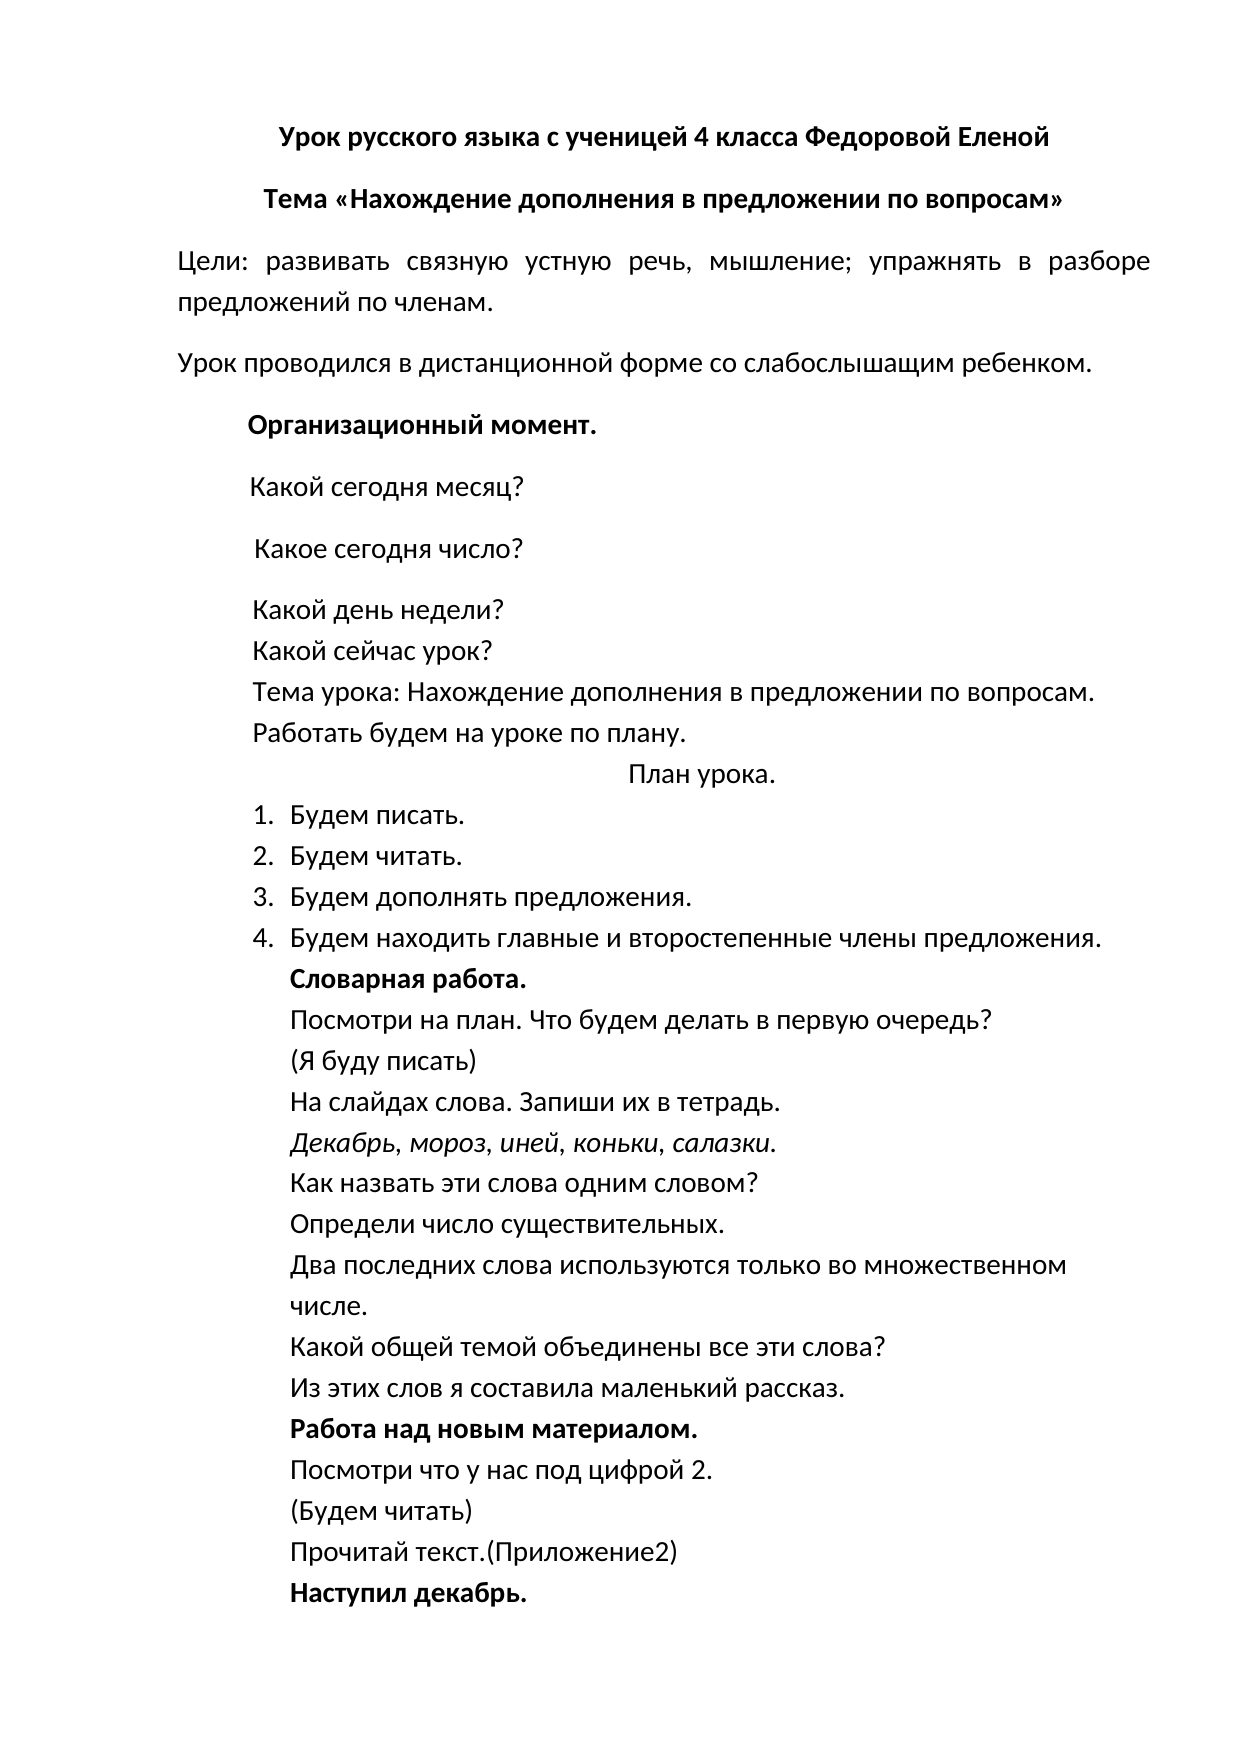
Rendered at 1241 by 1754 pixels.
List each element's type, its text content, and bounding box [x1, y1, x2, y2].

list Посмотри на план. Что будем делать в первую очередь? [290, 1001, 1152, 1036]
list Два последних слова используются только во множественном числе. [290, 1246, 1152, 1323]
list Словарная работа. [290, 960, 1152, 996]
list Какой сейчас урок? [252, 632, 1152, 668]
list Из этих слов я составила маленький рассказ. [290, 1369, 1152, 1405]
list Будем читать. [252, 837, 1152, 873]
list Какой общей темой объединены все эти слова? [290, 1328, 1152, 1364]
text Организационный момент. [215, 406, 1152, 442]
list (Я буду писать) [290, 1042, 1152, 1077]
list Прочитай текст.(Приложение2) [290, 1533, 1152, 1569]
text Какой сегодня месяц? [177, 468, 1152, 503]
list Наступил декабрь. [290, 1574, 1152, 1609]
list Работа над новым материалом. [290, 1410, 1152, 1446]
list Посмотри что у нас под цифрой 2. [290, 1451, 1152, 1487]
list Будем дополнять предложения. [252, 878, 1152, 914]
list Декабрь, мороз, иней, коньки, салазки. [290, 1124, 1152, 1159]
list Какой день недели? [252, 591, 1152, 627]
text Тема «Нахождение дополнения в предложении по вопросам» [177, 180, 1152, 216]
text Какое сегодня число? [215, 530, 1152, 565]
list Работать будем на уроке по плану. [252, 714, 1152, 750]
list Тема урока: Нахождение дополнения в предложении по вопросам. [252, 673, 1152, 709]
text Урок русского языка с ученицей 4 класса Федоровой Еленой [177, 118, 1152, 154]
list На слайдах слова. Запиши их в тетрадь. [290, 1083, 1152, 1118]
list Будем писать. [252, 796, 1152, 832]
text Цели: развивать связную устную речь, мышление; упражнять в разборе предложений по членам. [177, 242, 1152, 318]
list (Будем читать) [290, 1492, 1152, 1528]
list Определи число существительных. [290, 1206, 1152, 1241]
list Как назвать эти слова одним словом? [290, 1164, 1152, 1200]
list Будем находить главные и второстепенные члены предложения. [252, 919, 1152, 954]
list План урока. [252, 755, 1152, 791]
text Урок проводился в дистанционной форме со слабослышащим ребенком. [177, 344, 1152, 380]
